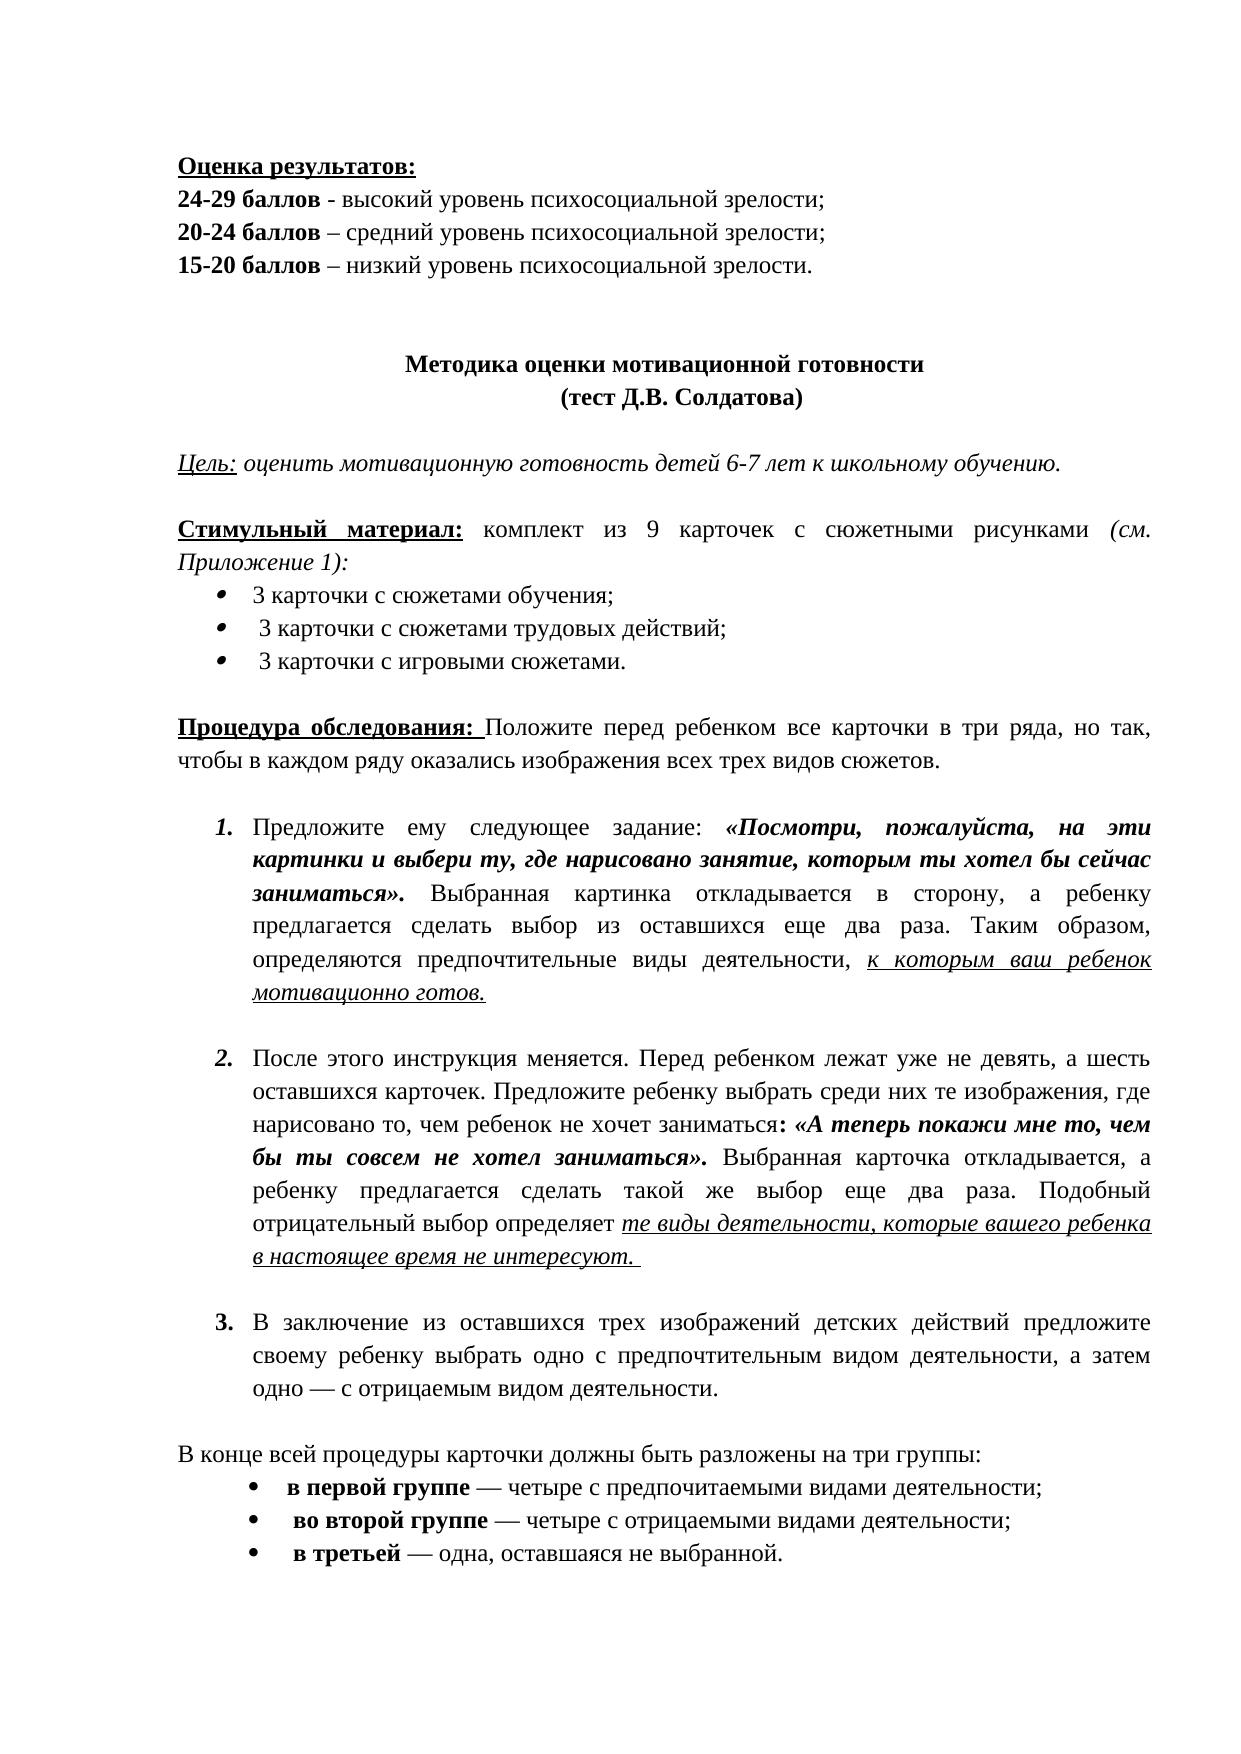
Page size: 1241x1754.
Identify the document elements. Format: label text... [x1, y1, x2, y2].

text Стимульный материал: комплект из 9 карточек с сюжетными рисунками (см. Приложение 1): [177, 514, 1152, 576]
list 3 карточки с сюжетами трудовых действий; [215, 613, 1152, 642]
list Предложите ему следующее задание: «Посмотри, пожалуйста, на эти картинки и выбери ту, где нарисовано занятие, которым ты хотел бы сейчас заниматься». Выбранная картинка откладывается в сторону, а ребенку предлагается сделать выбор из оставшихся еще два раза. Таким образом, определяются предпочтительные виды деятельности, к которым ваш ребенок мотивационно готов. [215, 812, 1152, 1005]
text Методика оценки мотивационной готовности [177, 349, 1152, 378]
text Процедура обследования: Положите перед ребенком все карточки в три ряда, но так, чтобы в каждом ряду оказались изображения всех трех видов сюжетов. [177, 712, 1152, 774]
list в третьей — одна, оставшаяся не выбранной. [249, 1538, 1152, 1567]
text (тест Д.В. Солдатова) [177, 382, 1152, 411]
text 15-20 баллов – низкий уровень психосоциальной зрелости. [177, 250, 1152, 279]
list в первой группе — четыре с предпочитаемыми видами деятельности; [249, 1472, 1152, 1501]
text Оценка результатов: 24-29 баллов - высокий уровень психосоциальной зрелости; 20-24 баллов – средний уровень психосоциальной зрелости; [177, 118, 1152, 246]
text В конце всей процедуры карточки должны быть разложены на три группы: [177, 1439, 1152, 1468]
list В заключение из оставшихся трех изображений детских действий предложите своему ребенку выбрать одно с предпочтительным видом деятельности, а затем одно — с отрицаемым видом деятельности. [215, 1307, 1152, 1402]
text Цель: оценить мотивационную готовность детей 6-7 лет к школьному обучению. [177, 448, 1152, 477]
list После этого инструкция меняется. Перед ребенком лежат уже не девять, а шесть оставшихся карточек. Предложите ребенку выбрать среди них те изображения, где нарисовано то, чем ребенок не хочет заниматься: «А теперь покажи мне то, чем бы ты совсем не хотел заниматься». Выбранная карточка откладывается, а ребенку предлагается сделать такой же выбор еще два раза. Подобный отрицательный выбор определяет те виды деятельности, которые вашего ребенка в настоящее время не интересуют. [215, 1043, 1152, 1269]
list во второй группе — четыре с отрицаемыми видами деятельности; [249, 1505, 1152, 1534]
list 3 карточки с сюжетами обучения; [215, 580, 1152, 609]
list 3 карточки с игровыми сюжетами. [215, 646, 1152, 675]
